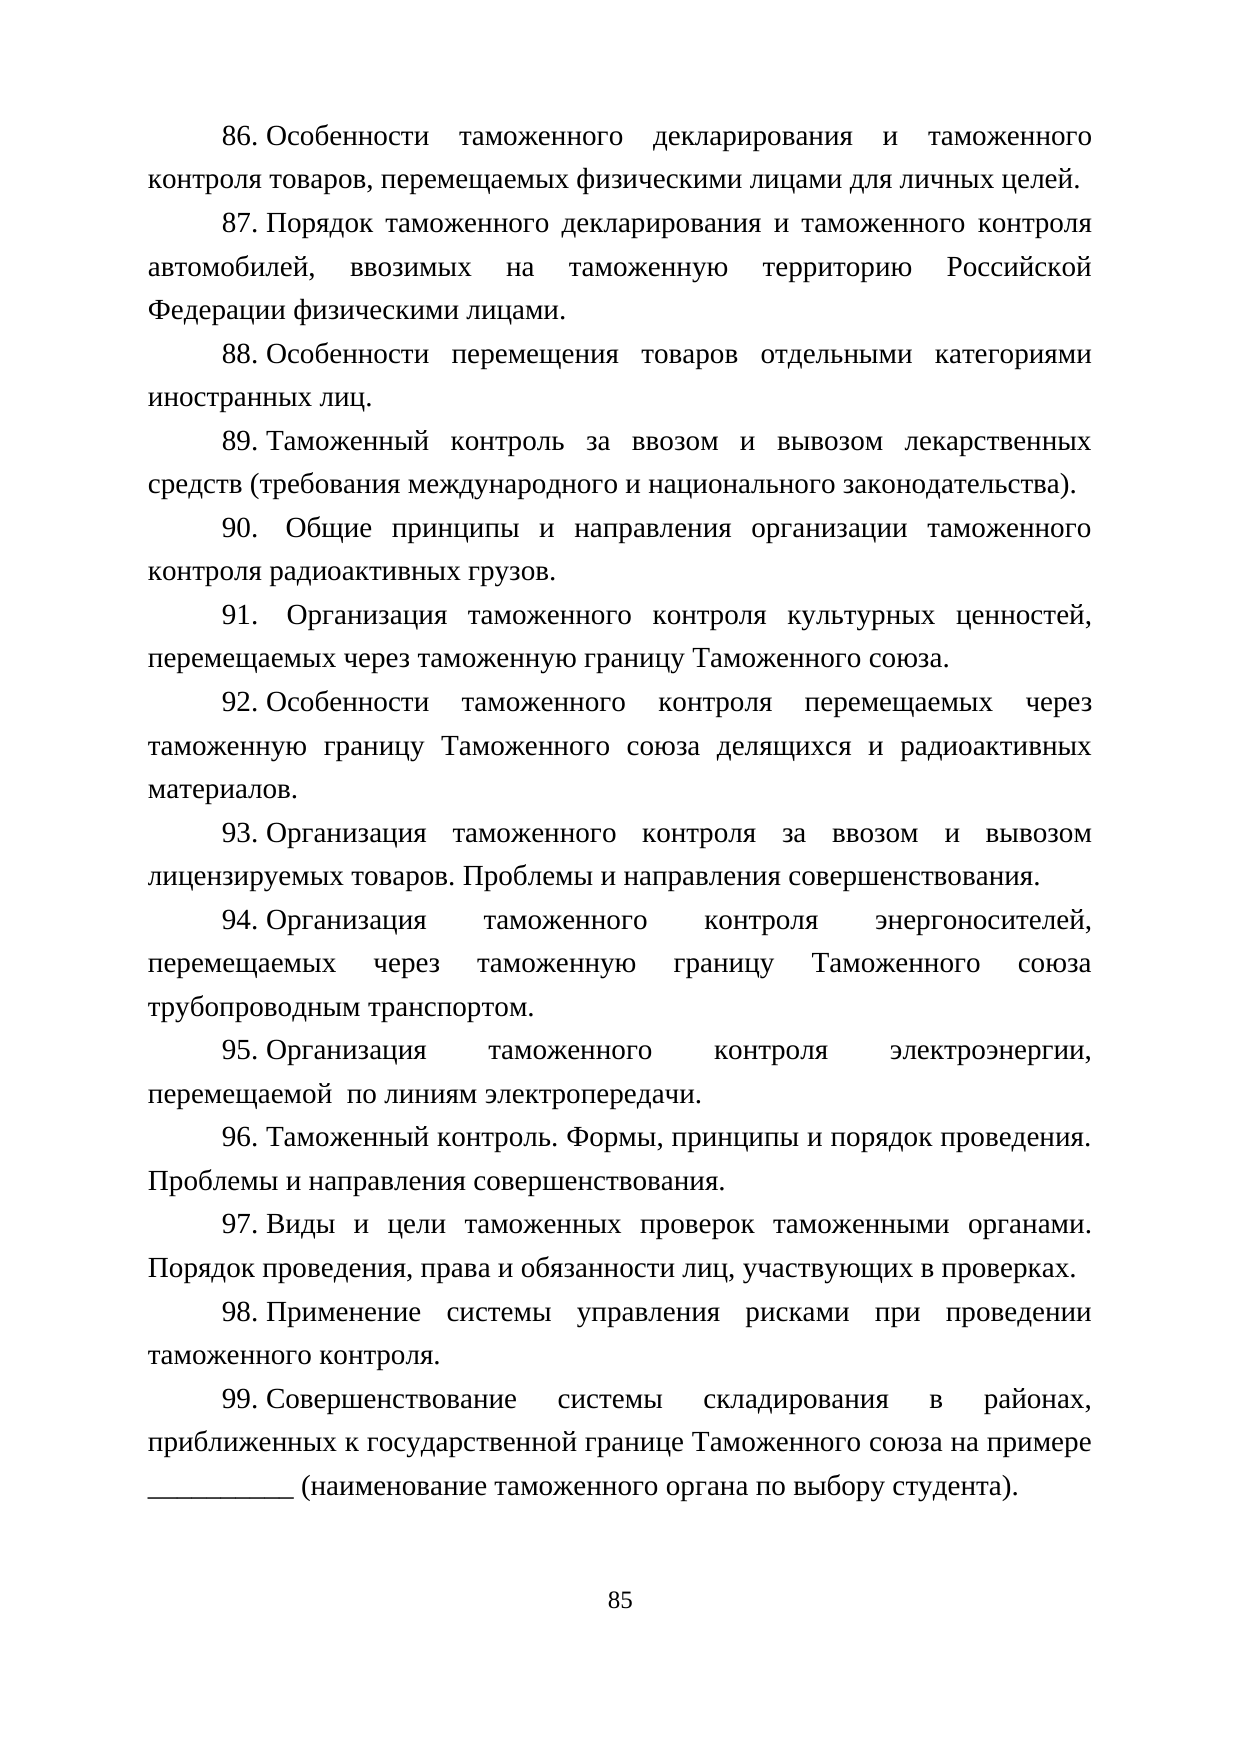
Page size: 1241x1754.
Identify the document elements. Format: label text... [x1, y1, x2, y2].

list Организация таможенного контроля за ввозом и вывозом лицензируемых товаров. Проблемы и направления совершенствования. [148, 815, 1092, 892]
list Особенности таможенного декларирования и таможенного контроля товаров, перемещаемых физическими лицами для личных целей. [148, 118, 1092, 195]
list Особенности перемещения товаров отдельными категориями иностранных лиц. [148, 336, 1092, 413]
list Общие принципы и направления организации таможенного контроля радиоактивных грузов. [148, 510, 1092, 587]
list Организация таможенного контроля культурных ценностей, перемещаемых через таможенную границу Таможенного союза. [148, 597, 1092, 674]
list Применение системы управления рисками при проведении таможенного контроля. [148, 1294, 1092, 1371]
list Организация таможенного контроля энергоносителей, перемещаемых через таможенную границу Таможенного союза трубопроводным транспортом. [148, 902, 1092, 1022]
list Таможенный контроль за ввозом и вывозом лекарственных средств (требования международного и национального законодательства). [148, 423, 1092, 500]
list Совершенствование системы складирования в районах, приближенных к государственной границе Таможенного союза на примере __________ (наименование таможенного органа по выбору студента). [148, 1381, 1092, 1501]
list Особенности таможенного контроля перемещаемых через таможенную границу Таможенного союза делящихся и радиоактивных материалов. [148, 684, 1092, 805]
list Виды и цели таможенных проверок таможенными органами. Порядок проведения, права и обязанности лиц, участвующих в проверках. [148, 1207, 1092, 1284]
list Организация таможенного контроля электроэнергии, перемещаемой по линиям электропередачи. [148, 1032, 1092, 1109]
list Порядок таможенного декларирования и таможенного контроля автомобилей, ввозимых на таможенную территорию Российской Федерации физическими лицами. [148, 205, 1092, 326]
list Таможенный контроль. Формы, принципы и порядок проведения. Проблемы и направления совершенствования. [148, 1119, 1092, 1197]
